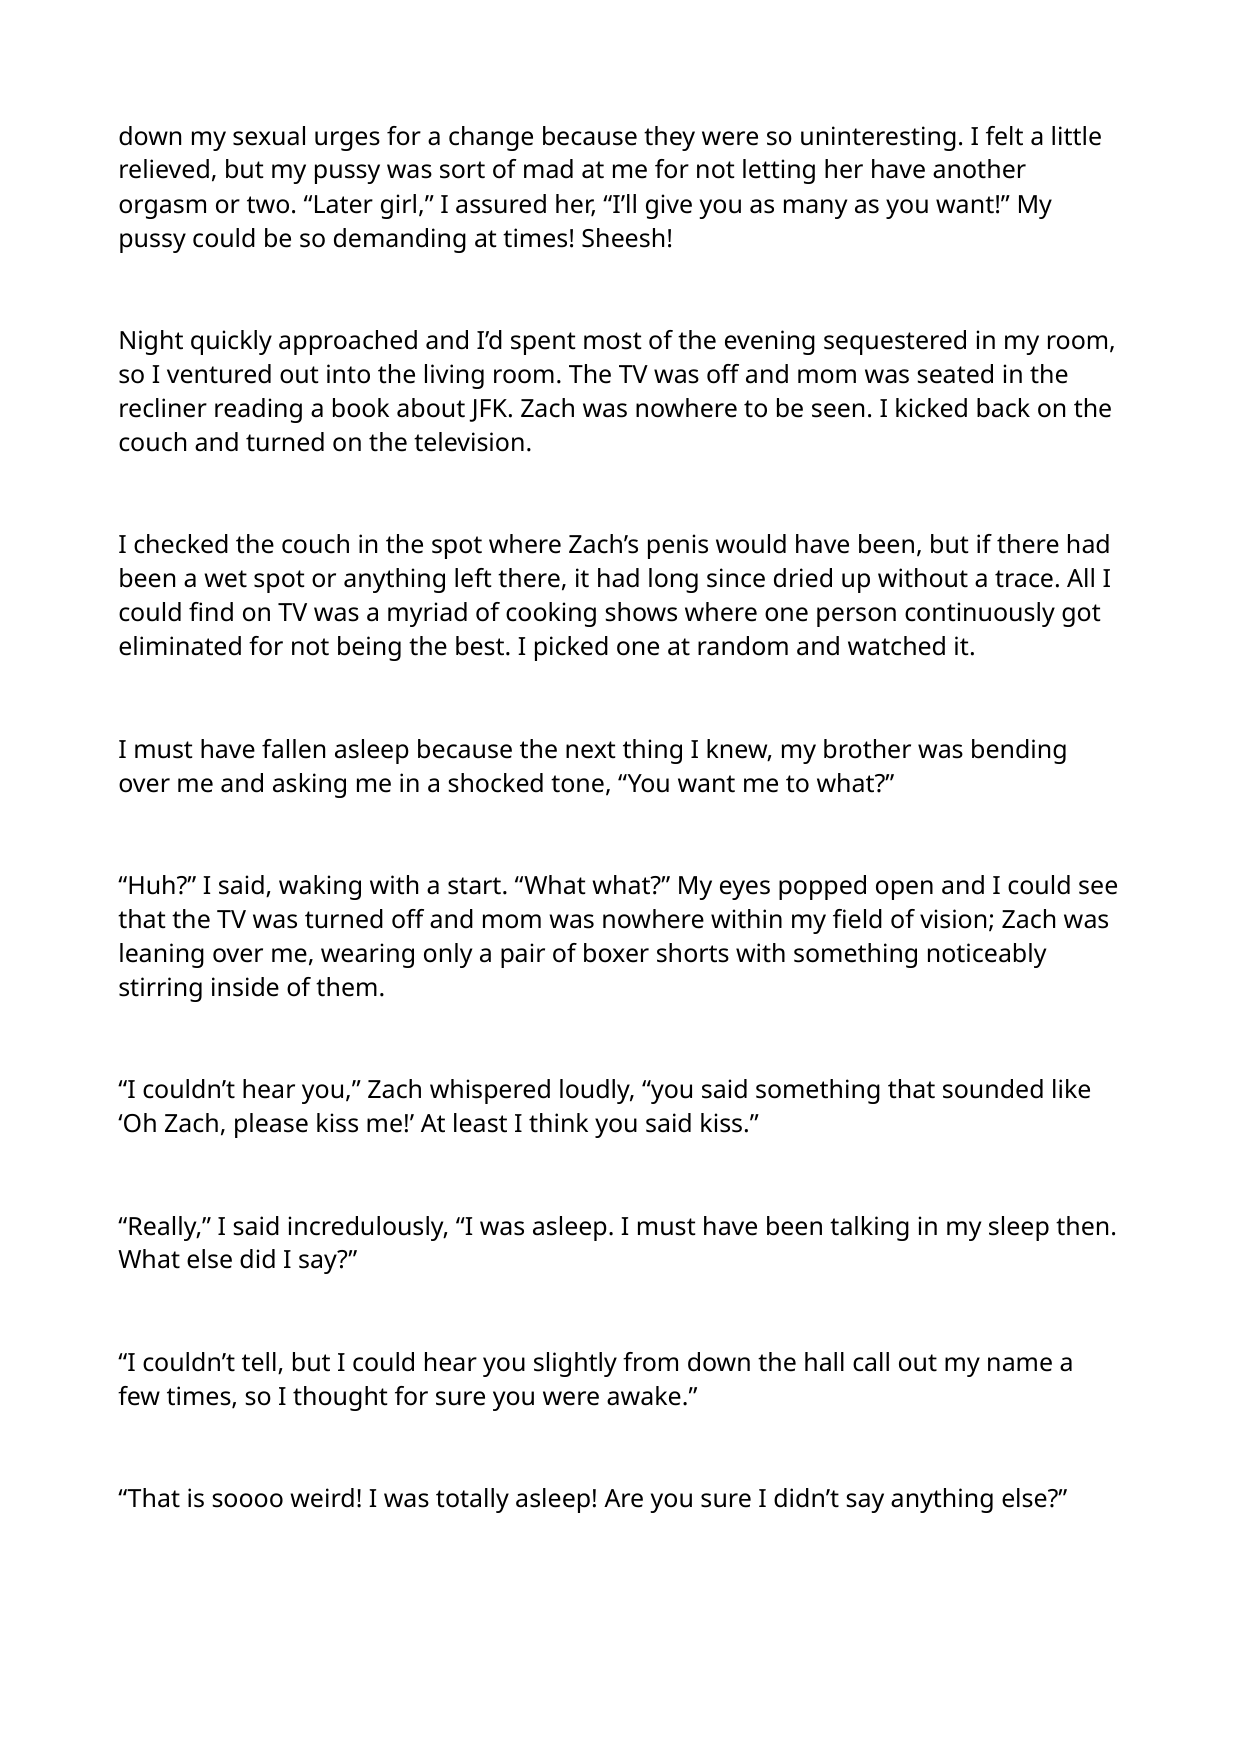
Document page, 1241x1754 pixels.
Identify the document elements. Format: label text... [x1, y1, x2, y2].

text “I couldn’t tell, but I could hear you slightly from down the hall call out my name a few times, so I thought for sure you were awake.” [118, 1344, 1122, 1412]
text “I couldn’t hear you,” Zach whispered loudly, “you said something that sounded like ‘Oh Zach, please kiss me!’ At least I think you said kiss.” [118, 1072, 1122, 1140]
text “Really,” I said incredulously, “I was asleep. I must have been talking in my sleep then. What else did I say?” [118, 1208, 1122, 1276]
text Night quickly approached and I’d spent most of the evening sequestered in my room, so I ventured out into the living room. The TV was off and mom was seated in the recliner reading a book about JFK. Zach was nowhere to be seen. I kicked back on the couch and turned on the television. [118, 322, 1122, 459]
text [118, 118, 1122, 254]
text “That is soooo weird! I was totally asleep! Are you sure I didn’t say anything else?” [118, 1481, 1122, 1515]
text I checked the couch in the spot where Zach’s penis would have been, but if there had been a wet spot or anything left there, it had long since dried up without a trace. All I could find on TV was a myriad of cooking shows where one person continuously got eliminated for not being the best. I picked one at random and watched it. [118, 527, 1122, 663]
text I must have fallen asleep because the next thing I knew, my brother was bending over me and asking me in a shocked tone, “You want me to what?” [118, 731, 1122, 799]
text “Huh?” I said, waking with a start. “What what?” My eyes popped open and I could see that the TV was turned off and mom was nowhere within my field of vision; Zach was leaning over me, wearing only a pair of boxer shorts with something noticeably stirring inside of them. [118, 867, 1122, 1004]
